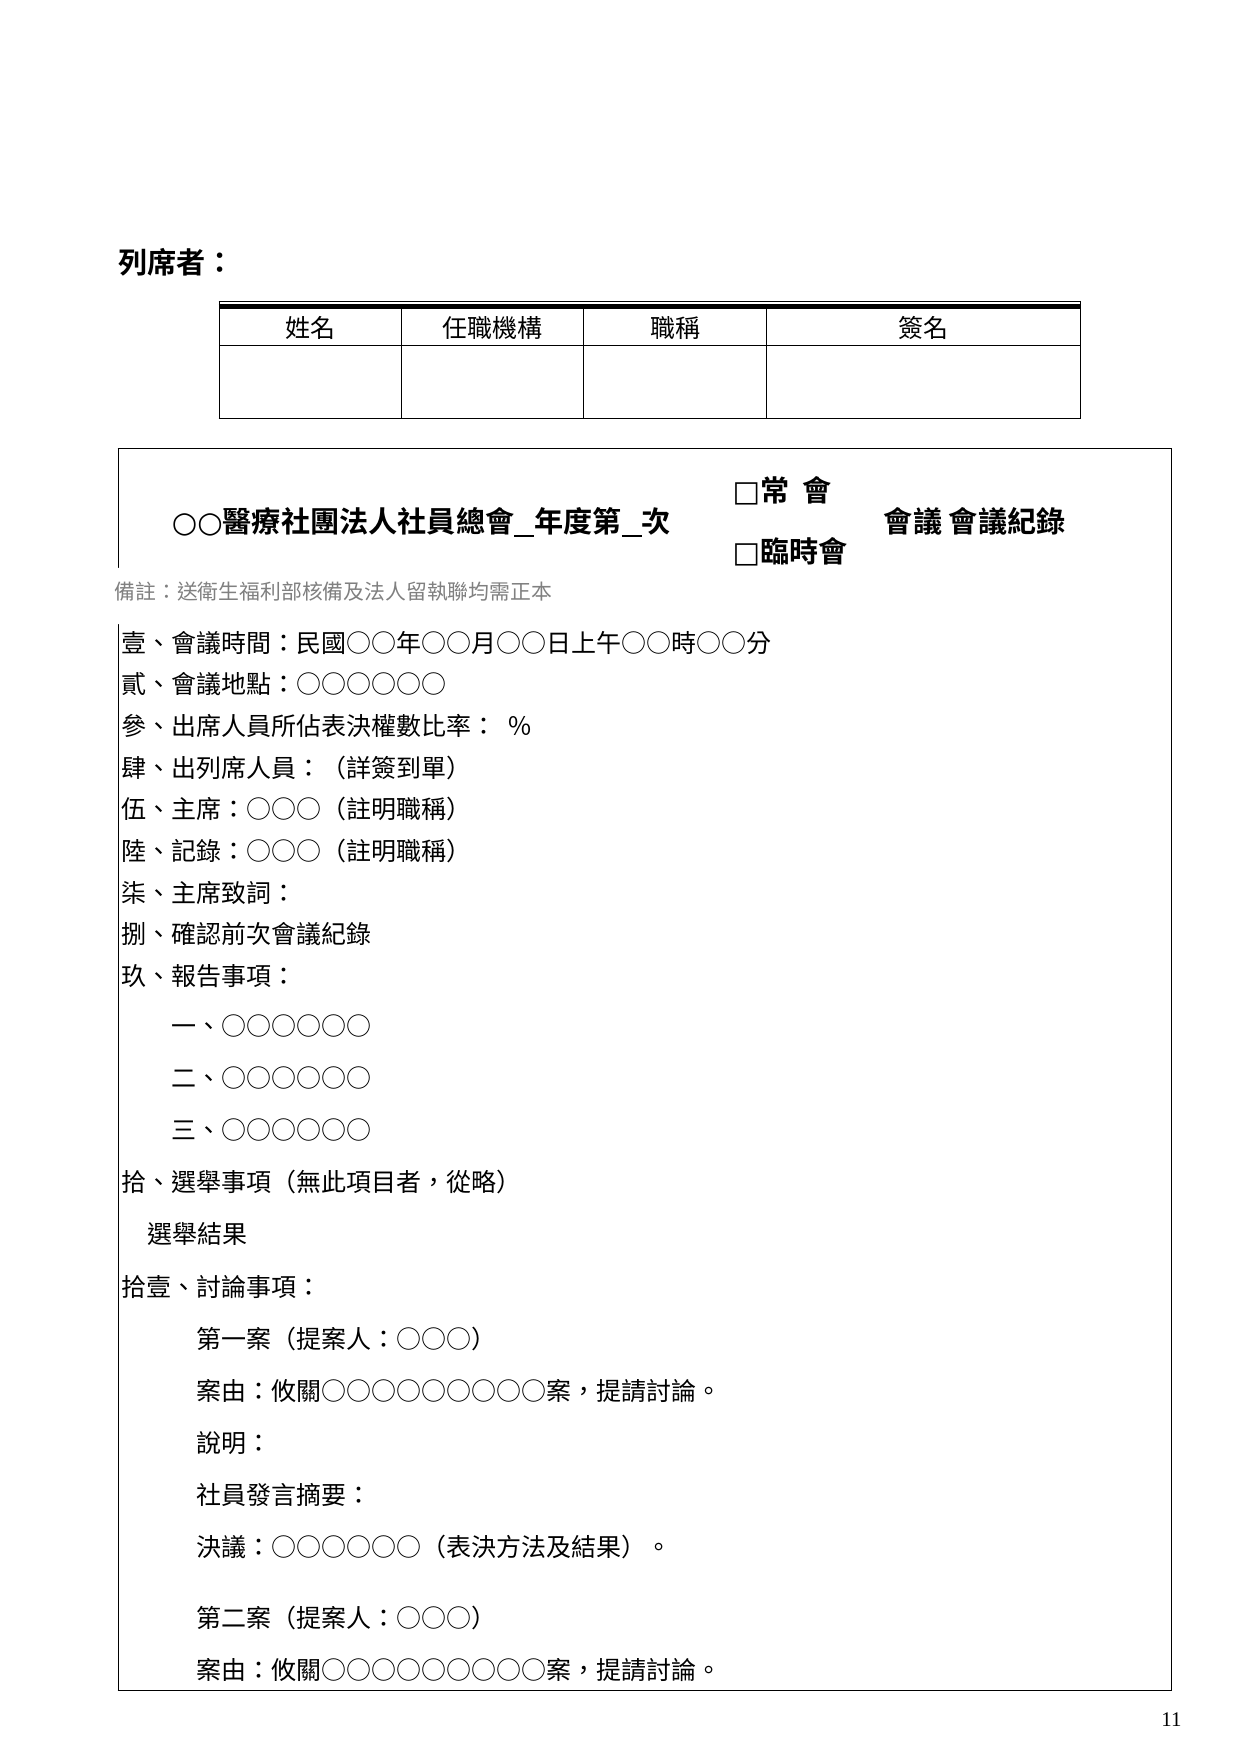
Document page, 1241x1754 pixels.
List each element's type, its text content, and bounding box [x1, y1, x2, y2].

table_header 簽名 [767, 309, 1080, 345]
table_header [119, 449, 1171, 1690]
table_cell [402, 346, 583, 417]
table_header 職稱 [584, 309, 766, 345]
table_cell [584, 346, 766, 417]
table_cell [767, 346, 1080, 417]
table_header 任職機構 [402, 309, 583, 345]
table_header 姓名 [220, 309, 401, 345]
text 列席者： [118, 223, 1181, 298]
table_cell [220, 346, 401, 417]
